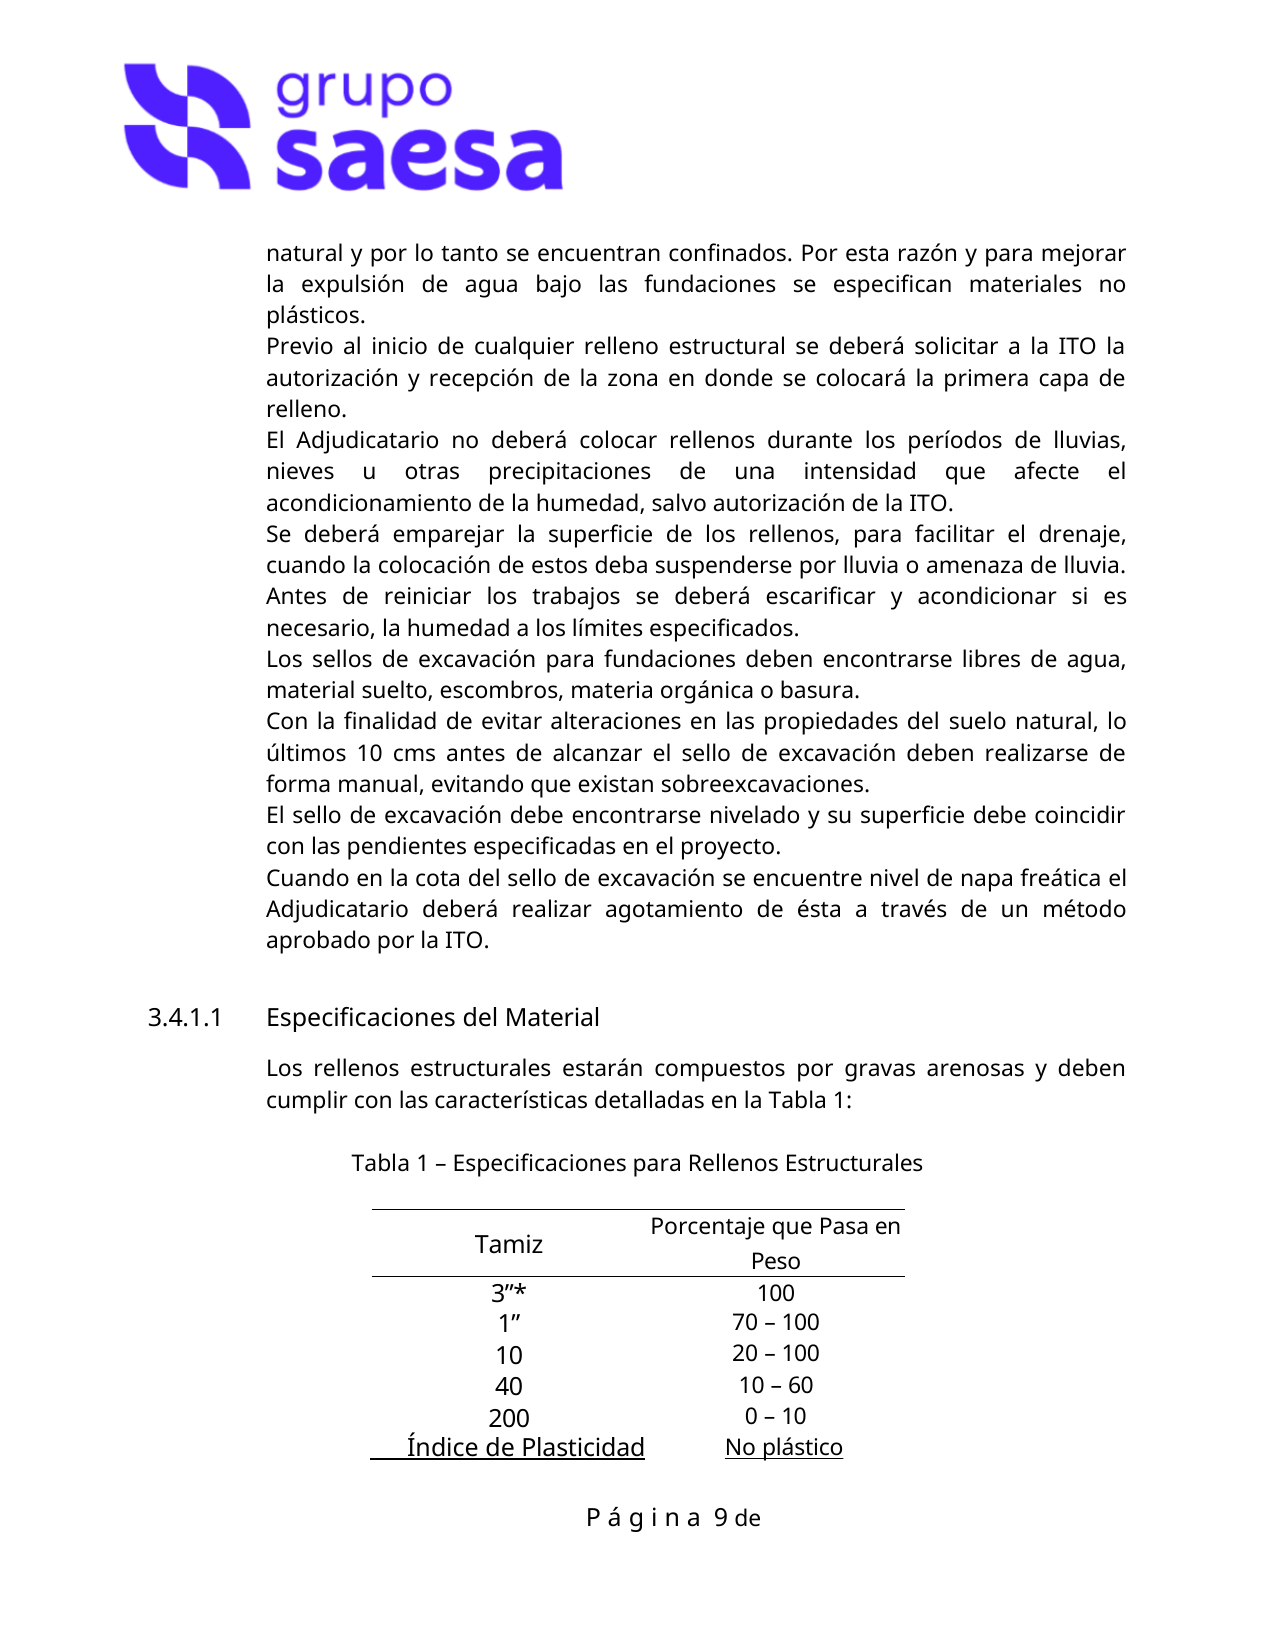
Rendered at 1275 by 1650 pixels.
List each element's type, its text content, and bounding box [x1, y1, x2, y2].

table_cell 200 [372, 1404, 640, 1435]
table_header Porcentaje que Pasa en Peso [640, 1210, 905, 1276]
table_cell 0 – 10 [640, 1404, 905, 1435]
text Los rellenos estructurales estarán compuestos por gravas arenosas y deben cumplir con las características detalladas en la Tabla 1: [266, 1052, 1127, 1115]
table_cell 20 – 100 [640, 1341, 905, 1372]
table_cell 40 [372, 1372, 640, 1403]
table_cell 10 [372, 1341, 640, 1372]
table_cell 1” [372, 1310, 640, 1341]
table_cell No plástico [640, 1435, 905, 1464]
table_cell 70 – 100 [640, 1310, 905, 1341]
text natural y por lo tanto se encuentran confinados. Por esta razón y para mejorar la expulsión de agua bajo las fundaciones se especifican materiales no plásticos. [266, 237, 1127, 330]
text Previo al inicio de cualquier relleno estructural se deberá solicitar a la ITO la autorización y recepción de la zona en donde se colocará la primera capa de relleno. [266, 330, 1127, 424]
text Cuando en la cota del sello de excavación se encuentre nivel de napa freática el Adjudicatario deberá realizar agotamiento de ésta a través de un método aprobado por la ITO. [266, 862, 1128, 955]
table_cell 100 [640, 1277, 905, 1309]
text El Adjudicatario no deberá colocar rellenos durante los períodos de lluvias, nieves u otras precipitaciones de una intensidad que afecte el acondicionamiento de la humedad, salvo autorización de la ITO. [266, 424, 1127, 518]
picture [112, 54, 569, 195]
text Tabla 1 – Especificaciones para Rellenos Estructurales [138, 1147, 1137, 1178]
table_cell 10 – 60 [640, 1372, 905, 1403]
text El sello de excavación debe encontrarse nivelado y su superficie debe coincidir con las pendientes especificadas en el proyecto. [266, 799, 1127, 862]
table_cell 3”* [372, 1277, 640, 1309]
text Los sellos de excavación para fundaciones deben encontrarse libres de agua, material suelto, escombros, materia orgánica o basura. [266, 643, 1128, 705]
text Se deberá emparejar la superficie de los rellenos, para facilitar el drenaje, cuando la colocación de estos deba suspenderse por lluvia o amenaza de lluvia. Antes de reiniciar los trabajos se deberá escarificar y acondicionar si es necesario, la humedad a los límites especificados. [266, 518, 1128, 643]
table_cell Índice de Plasticidad [372, 1435, 640, 1458]
table_header Tamiz [372, 1210, 640, 1276]
subtitle Especificaciones del Material [148, 1000, 1162, 1034]
text Con la finalidad de evitar alteraciones en las propiedades del suelo natural, lo últimos 10 cms antes de alcanzar el sello de excavación deben realizarse de forma manual, evitando que existan sobreexcavaciones. [266, 705, 1127, 799]
